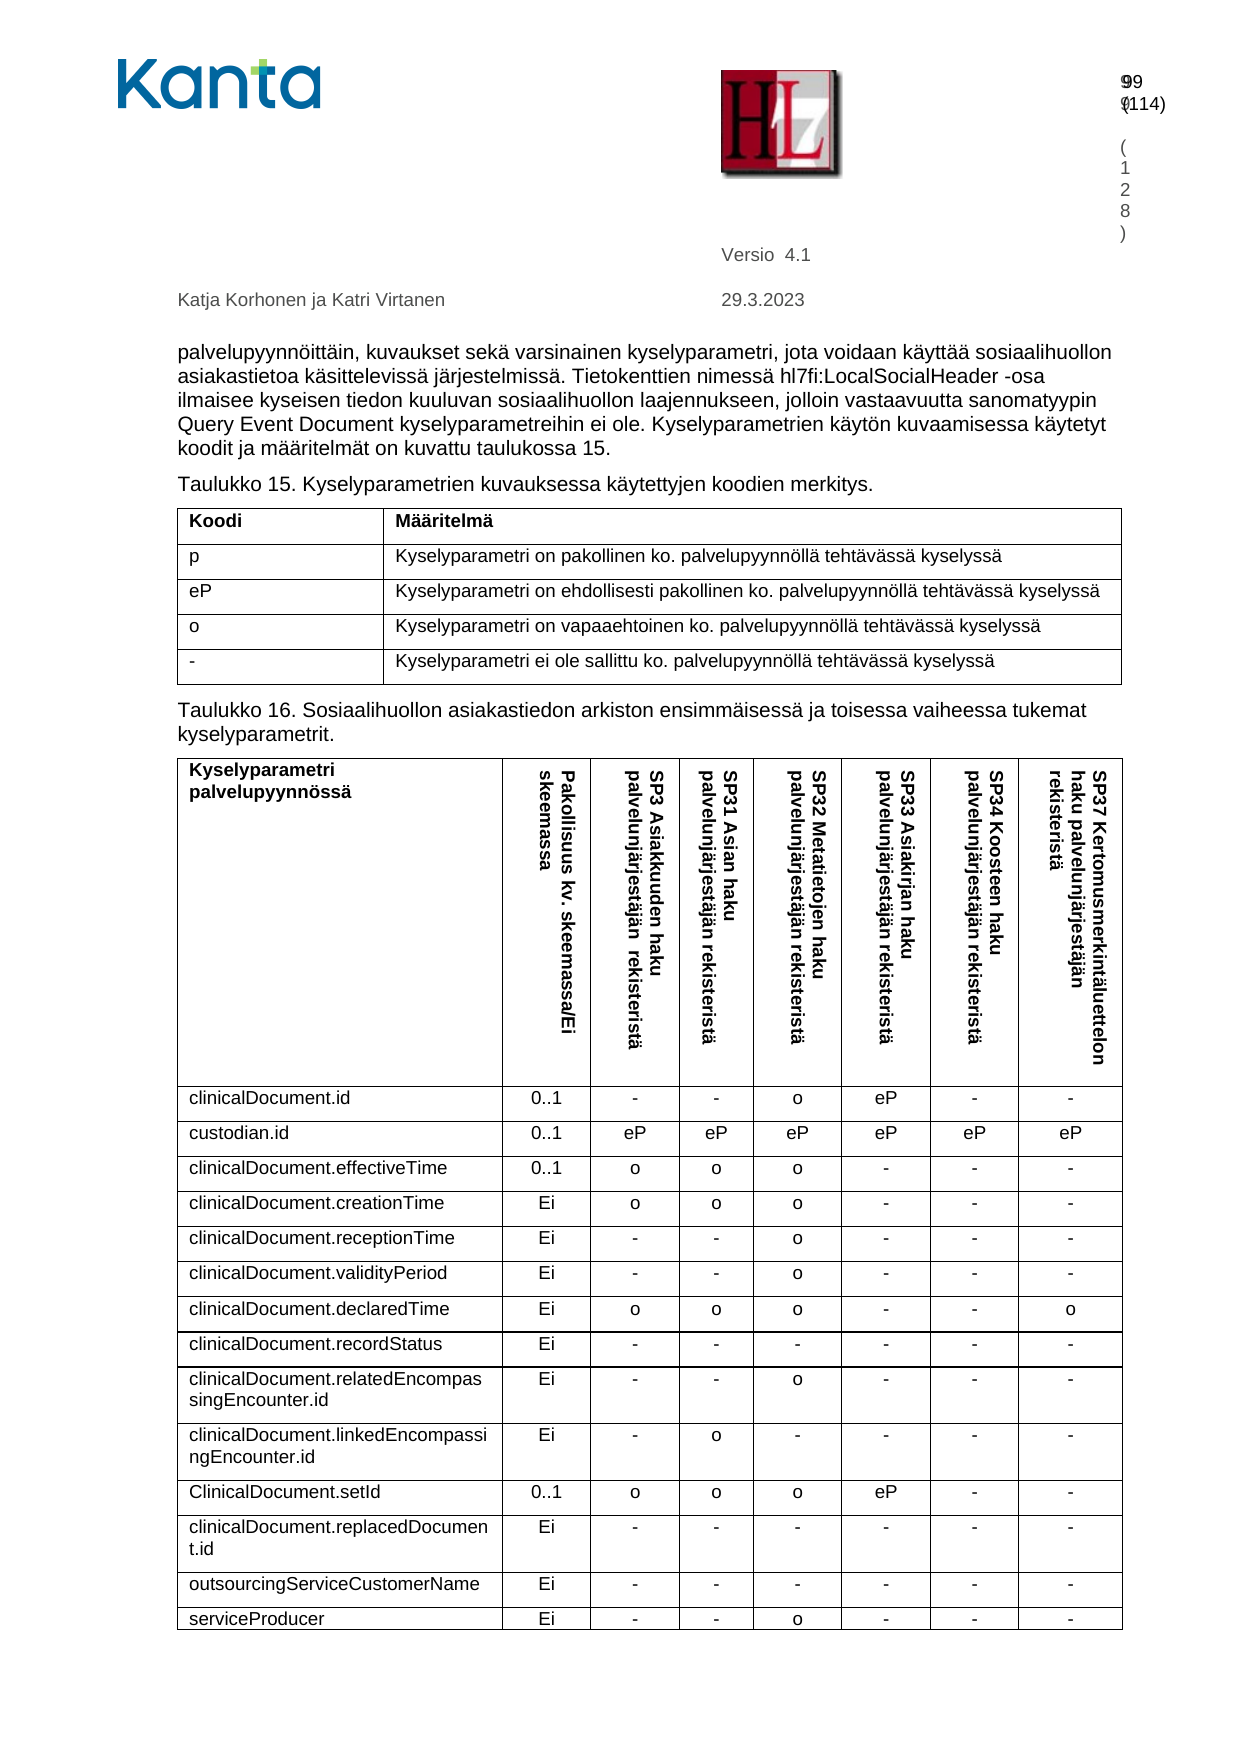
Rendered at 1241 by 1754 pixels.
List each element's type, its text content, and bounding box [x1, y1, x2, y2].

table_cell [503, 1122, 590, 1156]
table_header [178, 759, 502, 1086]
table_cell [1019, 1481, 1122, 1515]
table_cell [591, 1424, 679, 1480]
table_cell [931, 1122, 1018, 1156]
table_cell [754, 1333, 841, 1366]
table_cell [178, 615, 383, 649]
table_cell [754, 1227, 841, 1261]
picture [721, 70, 844, 179]
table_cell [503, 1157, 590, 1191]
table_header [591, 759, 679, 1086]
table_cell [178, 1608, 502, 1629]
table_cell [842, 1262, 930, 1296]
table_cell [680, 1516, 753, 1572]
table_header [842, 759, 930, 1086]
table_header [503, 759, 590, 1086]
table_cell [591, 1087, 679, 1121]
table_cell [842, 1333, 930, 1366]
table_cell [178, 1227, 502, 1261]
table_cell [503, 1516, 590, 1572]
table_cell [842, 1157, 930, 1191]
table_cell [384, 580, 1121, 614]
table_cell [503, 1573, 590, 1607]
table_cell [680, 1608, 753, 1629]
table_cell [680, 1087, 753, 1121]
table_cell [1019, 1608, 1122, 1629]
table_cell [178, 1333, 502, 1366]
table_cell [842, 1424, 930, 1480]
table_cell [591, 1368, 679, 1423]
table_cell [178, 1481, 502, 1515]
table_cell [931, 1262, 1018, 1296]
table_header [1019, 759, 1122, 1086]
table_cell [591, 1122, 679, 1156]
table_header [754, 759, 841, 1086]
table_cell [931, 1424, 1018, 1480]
text Taulukko 16. Sosiaalihuollon asiakastiedon arkiston ensimmäisessä ja toisessa vaiheessa tukemat kyselyparametrit. [177, 697, 1122, 745]
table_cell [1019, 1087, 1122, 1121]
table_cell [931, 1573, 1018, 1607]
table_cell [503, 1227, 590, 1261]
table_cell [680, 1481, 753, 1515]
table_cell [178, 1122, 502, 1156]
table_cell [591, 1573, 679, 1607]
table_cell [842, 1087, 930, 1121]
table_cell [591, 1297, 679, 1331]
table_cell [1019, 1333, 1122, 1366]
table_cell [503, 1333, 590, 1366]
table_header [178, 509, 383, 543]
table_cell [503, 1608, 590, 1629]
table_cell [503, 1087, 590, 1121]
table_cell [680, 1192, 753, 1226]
text Taulukko 15. Kyselyparametrien kuvauksessa käytettyjen koodien merkitys. [177, 472, 1122, 496]
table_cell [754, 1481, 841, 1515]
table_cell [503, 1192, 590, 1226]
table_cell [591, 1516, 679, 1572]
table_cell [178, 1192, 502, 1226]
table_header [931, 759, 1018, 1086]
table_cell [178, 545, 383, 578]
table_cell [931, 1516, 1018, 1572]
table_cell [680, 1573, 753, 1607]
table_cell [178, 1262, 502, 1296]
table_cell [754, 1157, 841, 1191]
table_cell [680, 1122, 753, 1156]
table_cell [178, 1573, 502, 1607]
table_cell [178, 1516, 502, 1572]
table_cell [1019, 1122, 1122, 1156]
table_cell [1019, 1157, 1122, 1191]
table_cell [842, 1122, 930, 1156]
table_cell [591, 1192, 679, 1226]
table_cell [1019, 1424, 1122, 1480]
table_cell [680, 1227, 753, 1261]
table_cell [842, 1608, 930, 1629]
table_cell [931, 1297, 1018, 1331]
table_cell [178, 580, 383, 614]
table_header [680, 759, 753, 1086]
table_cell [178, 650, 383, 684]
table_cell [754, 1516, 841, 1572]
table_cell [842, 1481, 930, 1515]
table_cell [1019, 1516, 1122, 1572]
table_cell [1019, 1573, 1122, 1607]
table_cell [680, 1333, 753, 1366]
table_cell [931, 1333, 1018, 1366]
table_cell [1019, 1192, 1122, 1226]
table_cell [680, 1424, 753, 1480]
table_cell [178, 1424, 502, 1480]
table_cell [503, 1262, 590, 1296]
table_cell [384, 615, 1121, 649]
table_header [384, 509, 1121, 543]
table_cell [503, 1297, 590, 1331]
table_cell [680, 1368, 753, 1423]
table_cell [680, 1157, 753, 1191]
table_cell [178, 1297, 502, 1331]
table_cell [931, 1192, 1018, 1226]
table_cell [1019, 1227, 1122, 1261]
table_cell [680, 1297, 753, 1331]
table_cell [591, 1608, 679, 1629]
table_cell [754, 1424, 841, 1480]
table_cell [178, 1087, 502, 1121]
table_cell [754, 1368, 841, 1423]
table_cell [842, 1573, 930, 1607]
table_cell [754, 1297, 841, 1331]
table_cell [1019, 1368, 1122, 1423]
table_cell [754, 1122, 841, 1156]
picture [118, 59, 321, 109]
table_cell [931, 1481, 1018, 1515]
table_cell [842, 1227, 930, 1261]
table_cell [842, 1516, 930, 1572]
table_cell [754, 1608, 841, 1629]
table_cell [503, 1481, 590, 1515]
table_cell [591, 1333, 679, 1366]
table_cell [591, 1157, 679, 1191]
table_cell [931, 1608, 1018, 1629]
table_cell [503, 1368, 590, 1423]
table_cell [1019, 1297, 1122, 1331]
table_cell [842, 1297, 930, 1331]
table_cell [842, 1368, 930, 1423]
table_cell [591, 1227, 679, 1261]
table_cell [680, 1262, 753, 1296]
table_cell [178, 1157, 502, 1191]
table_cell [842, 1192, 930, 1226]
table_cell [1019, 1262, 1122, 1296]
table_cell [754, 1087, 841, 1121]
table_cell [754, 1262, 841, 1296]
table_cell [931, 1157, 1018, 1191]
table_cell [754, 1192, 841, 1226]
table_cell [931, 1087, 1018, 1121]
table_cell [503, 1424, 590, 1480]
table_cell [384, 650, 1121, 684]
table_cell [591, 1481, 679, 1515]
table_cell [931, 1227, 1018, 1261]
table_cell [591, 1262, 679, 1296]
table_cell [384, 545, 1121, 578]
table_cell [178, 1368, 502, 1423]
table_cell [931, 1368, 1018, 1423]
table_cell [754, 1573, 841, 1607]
